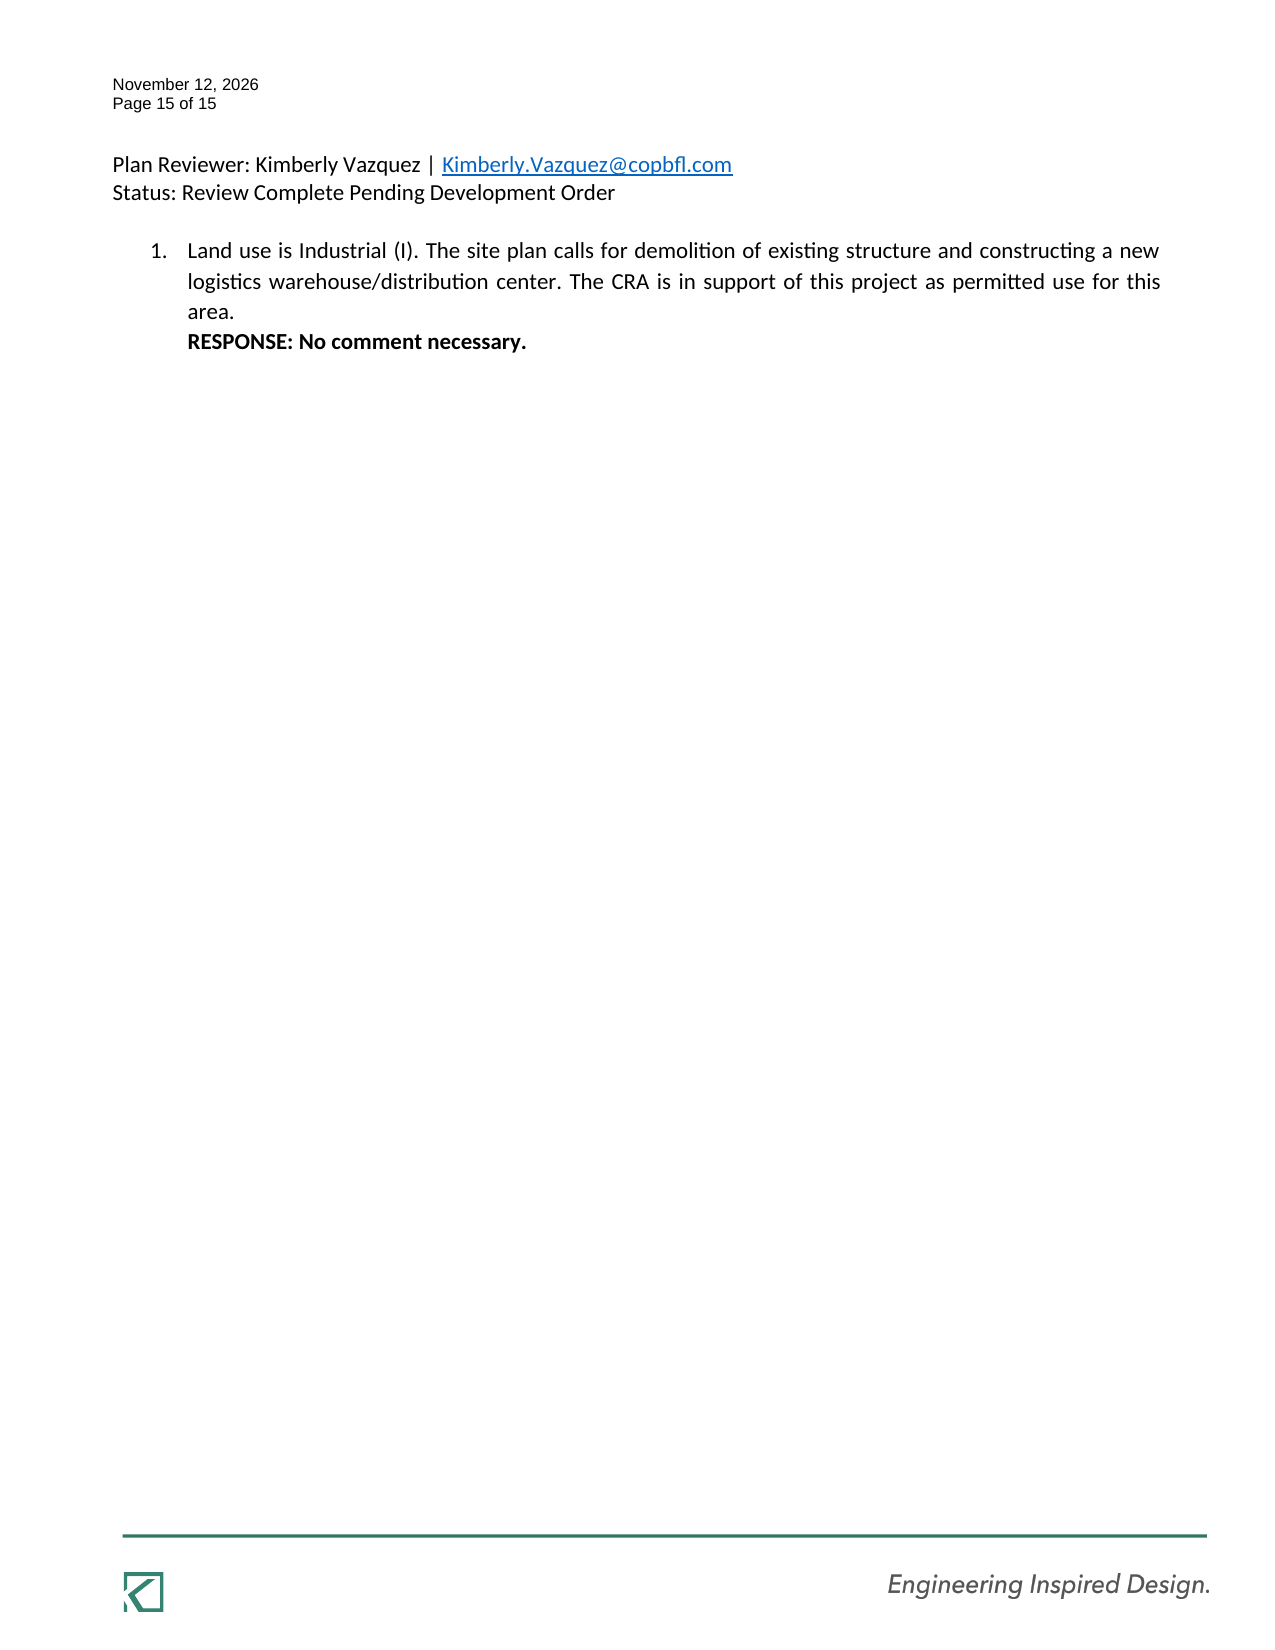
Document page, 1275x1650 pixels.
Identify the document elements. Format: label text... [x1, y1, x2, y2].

text Plan Reviewer: Kimberly Vazquez | Kimberly.Vazquez@copbfl.com [112, 150, 1162, 178]
picture [123, 1572, 164, 1612]
list RESPONSE: No comment necessary. [187, 327, 1162, 355]
picture [888, 1573, 1209, 1599]
list Land use is Industrial (I). The site plan calls for demolition of existing structure and constructing a new logistics warehouse/distribution center. The CRA is in support of this project as permitted use for this area. [150, 237, 1162, 325]
text Status: Review Complete Pending Development Order [112, 178, 1162, 206]
